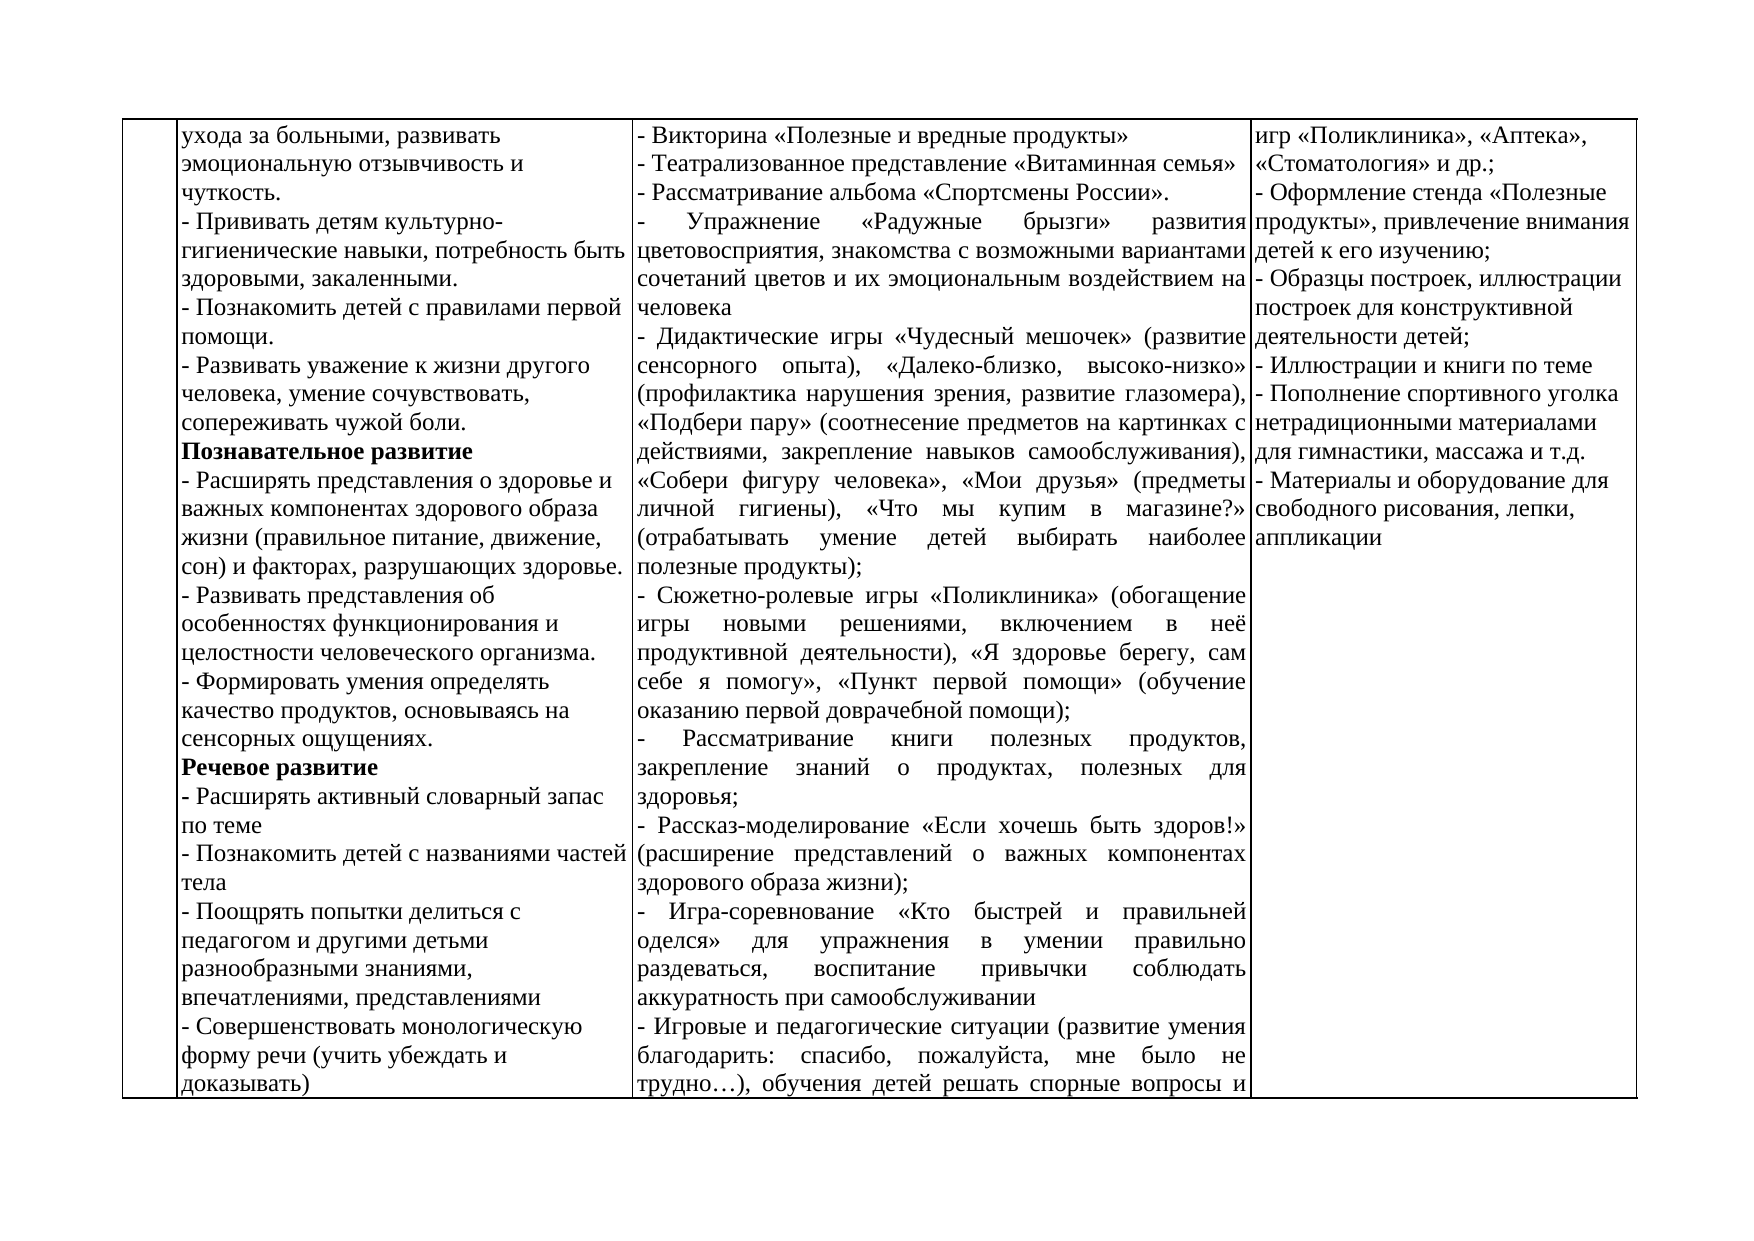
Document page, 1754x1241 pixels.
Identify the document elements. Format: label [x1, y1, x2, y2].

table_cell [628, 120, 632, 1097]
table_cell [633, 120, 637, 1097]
table_cell [1252, 120, 1636, 1097]
table_cell [123, 120, 176, 1097]
